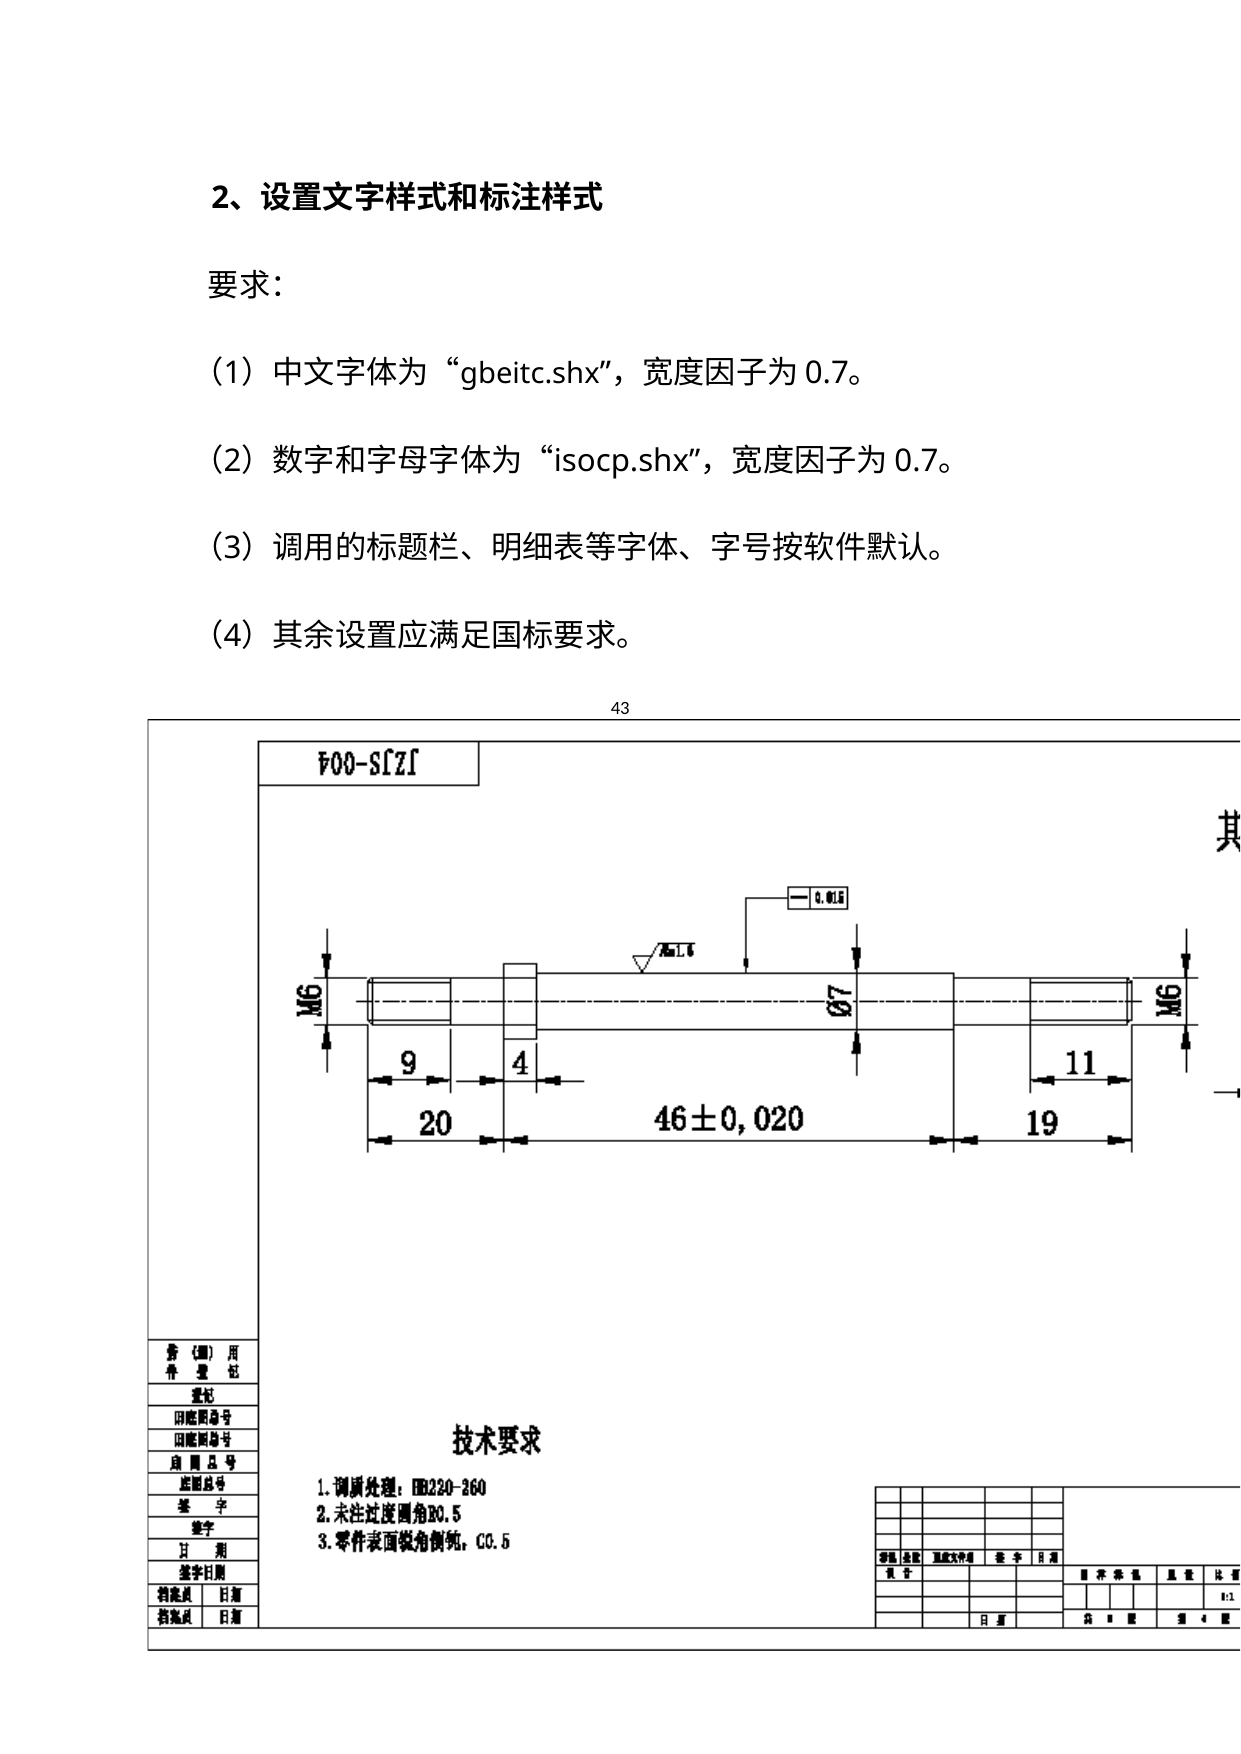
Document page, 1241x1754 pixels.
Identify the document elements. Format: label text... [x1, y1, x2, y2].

text （1）中文字体为“gbeitc.shx”，宽度因子为0.7。 [148, 337, 1092, 402]
text （3）调用的标题栏、明细表等字体、字号按软件默认。 [148, 513, 1092, 578]
text 要求： [148, 250, 1092, 315]
text 2、设置文字样式和标注样式 [148, 162, 1092, 227]
text （2）数字和字母字体为“isocp.shx”，宽度因子为0.7。 [148, 425, 1092, 490]
text （4）其余设置应满足国标要求。 [148, 601, 1092, 666]
